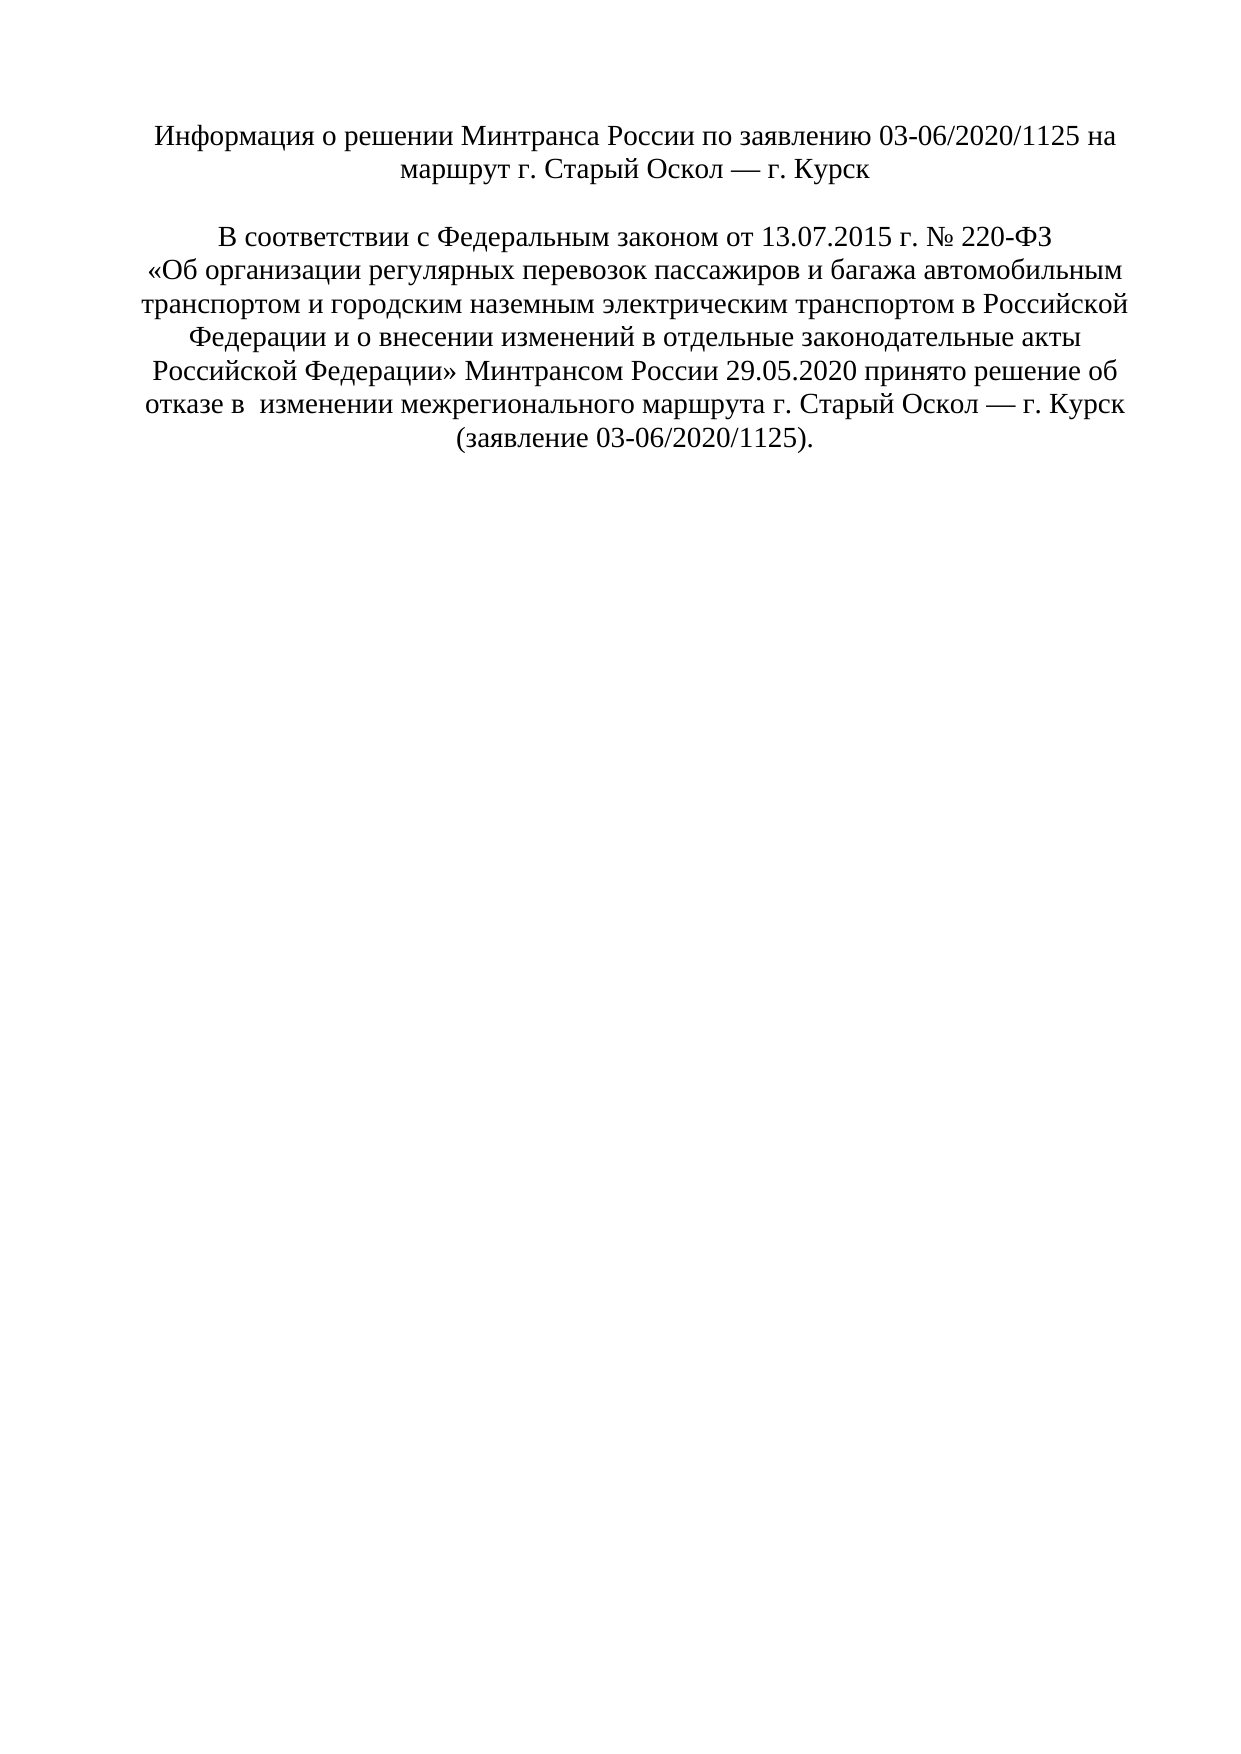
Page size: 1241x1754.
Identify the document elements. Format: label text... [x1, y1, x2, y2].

text В соответствии с Федеральным законом от 13.07.2015 г. № 220-ФЗ «Об организации регулярных перевозок пассажиров и багажа автомобильным транспортом и городским наземным электрическим транспортом в Российской Федерации и о внесении изменений в отдельные законодательные акты Российской Федерации» Минтрансом России 29.05.2020 принято решение об отказе в изменении межрегионального маршрута г. Старый Оскол — г. Курск (заявление 03-06/2020/1125). [118, 219, 1152, 453]
text Информация о решении Минтранса России по заявлению 03-06/2020/1125 на маршрут г. Старый Оскол — г. Курск [118, 118, 1152, 185]
